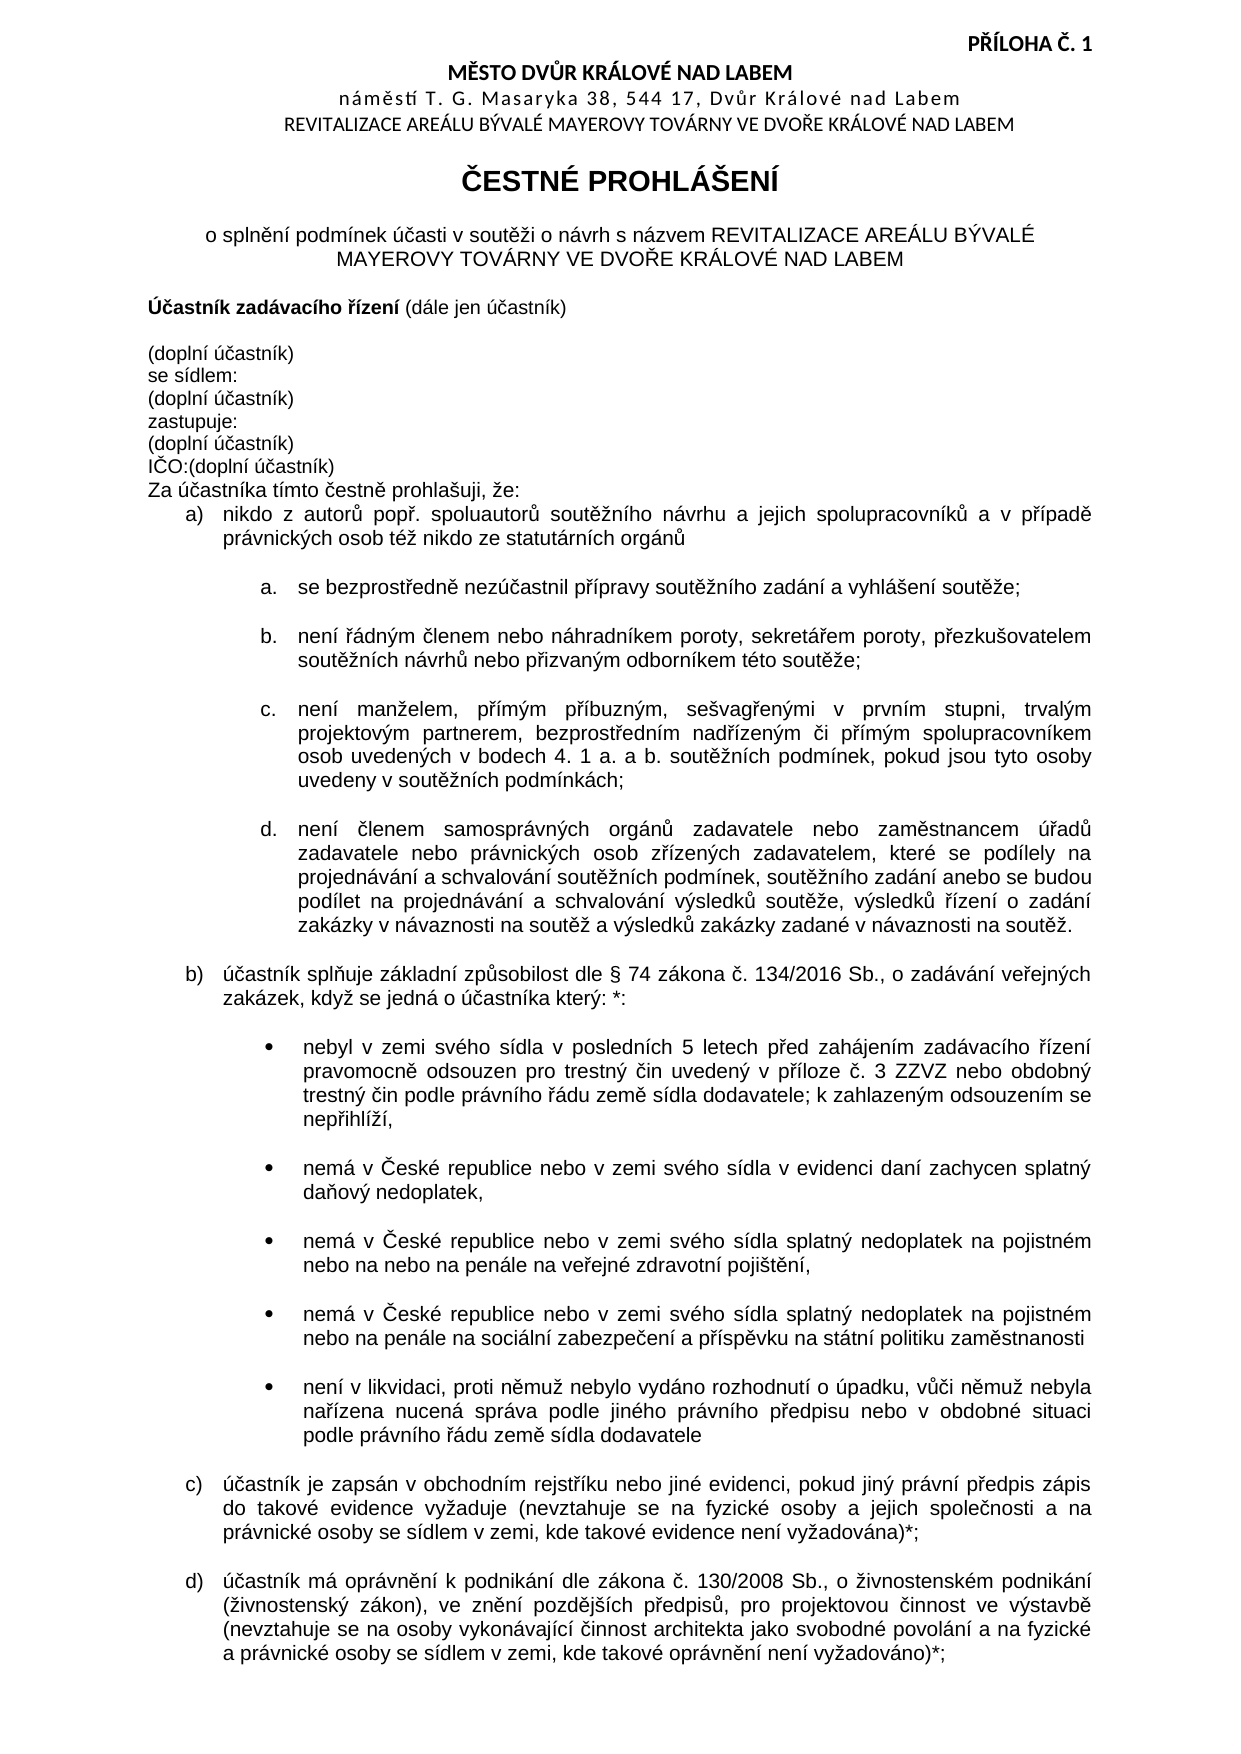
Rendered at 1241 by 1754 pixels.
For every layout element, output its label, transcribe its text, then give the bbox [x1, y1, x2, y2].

list není v likvidaci, proti němuž nebylo vydáno rozhodnutí o úpadku, vůči němuž nebyla nařízena nucená správa podle jiného právního předpisu nebo v obdobné situaci podle právního řádu země sídla dodavatele [265, 1375, 1093, 1447]
text Za účastníka tímto čestně prohlašuji, že: [148, 478, 1093, 502]
list účastník má oprávnění k podnikání dle zákona č. 130/2008 Sb., o živnostenském podnikání (živnostenský zákon), ve znění pozdějších předpisů, pro projektovou činnost ve výstavbě (nevztahuje se na osoby vykonávající činnost architekta jako svobodné povolání a na fyzické a právnické osoby se sídlem v zemi, kde takové oprávnění není vyžadováno)*; [185, 1569, 1093, 1664]
text Účastník zadávacího řízení (dále jen účastník) [148, 296, 1093, 319]
text ČESTNÉ PROHLÁŠENÍ [148, 164, 1093, 198]
list účastník splňuje základní způsobilost dle § 74 zákona č. 134/2016 Sb., o zadávání veřejných zakázek, když se jedná o účastníka který: *: [185, 962, 1093, 1010]
text (doplní účastník) [148, 387, 1093, 409]
text se sídlem: [148, 364, 1093, 387]
list není manželem, přímým příbuzným, sešvagřenými v prvním stupni, trvalým projektovým partnerem, bezprostředním nadřízeným či přímým spolupracovníkem osob uvedených v bodech 4. 1 a. a b. soutěžních podmínek, pokud jsou tyto osoby uvedeny v soutěžních podmínkách; [260, 696, 1093, 792]
list nemá v České republice nebo v zemi svého sídla v evidenci daní zachycen splatný daňový nedoplatek, [265, 1156, 1093, 1204]
list není členem samosprávných orgánů zadavatele nebo zaměstnancem úřadů zadavatele nebo právnických osob zřízených zadavatelem, které se podílely na projednávání a schvalování soutěžních podmínek, soutěžního zadání anebo se budou podílet na projednávání a schvalování výsledků soutěže, výsledků řízení o zadání zakázky v návaznosti na soutěž a výsledků zakázky zadané v návaznosti na soutěž. [260, 817, 1093, 937]
list nebyl v zemi svého sídla v posledních 5 letech před zahájením zadávacího řízení pravomocně odsouzen pro trestný čin uvedený v příloze č. 3 ZZVZ nebo obdobný trestný čin podle právního řádu země sídla dodavatele; k zahlazeným odsouzením se nepřihlíží, [265, 1035, 1093, 1131]
list není řádným členem nebo náhradníkem poroty, sekretářem poroty, přezkušovatelem soutěžních návrhů nebo přizvaným odborníkem této soutěže; [260, 623, 1093, 671]
list nikdo z autorů popř. spoluautorů soutěžního návrhu a jejich spolupracovníků a v případě právnických osob též nikdo ze statutárních orgánů [185, 502, 1093, 549]
text (doplní účastník) [148, 432, 1093, 455]
list nemá v České republice nebo v zemi svého sídla splatný nedoplatek na pojistném nebo na nebo na penále na veřejné zdravotní pojištění, [265, 1229, 1093, 1277]
text (doplní účastník) [148, 341, 1093, 364]
text o splnění podmínek účasti v soutěži o návrh s názvem REVITALIZACE AREÁLU BÝVALÉ MAYEROVY TOVÁRNY VE DVOŘE KRÁLOVÉ NAD LABEM [148, 223, 1093, 271]
list nemá v České republice nebo v zemi svého sídla splatný nedoplatek na pojistném nebo na penále na sociální zabezpečení a příspěvku na státní politiku zaměstnanosti [265, 1302, 1093, 1350]
text IČO:(doplní účastník) [148, 455, 1093, 478]
list účastník je zapsán v obchodním rejstříku nebo jiné evidenci, pokud jiný právní předpis zápis do takové evidence vyžaduje (nevztahuje se na fyzické osoby a jejich společnosti a na právnické osoby se sídlem v zemi, kde takové evidence není vyžadována)*; [185, 1472, 1093, 1544]
list se bezprostředně nezúčastnil přípravy soutěžního zadání a vyhlášení soutěže; [260, 574, 1093, 598]
text zastupuje: [148, 409, 1093, 432]
